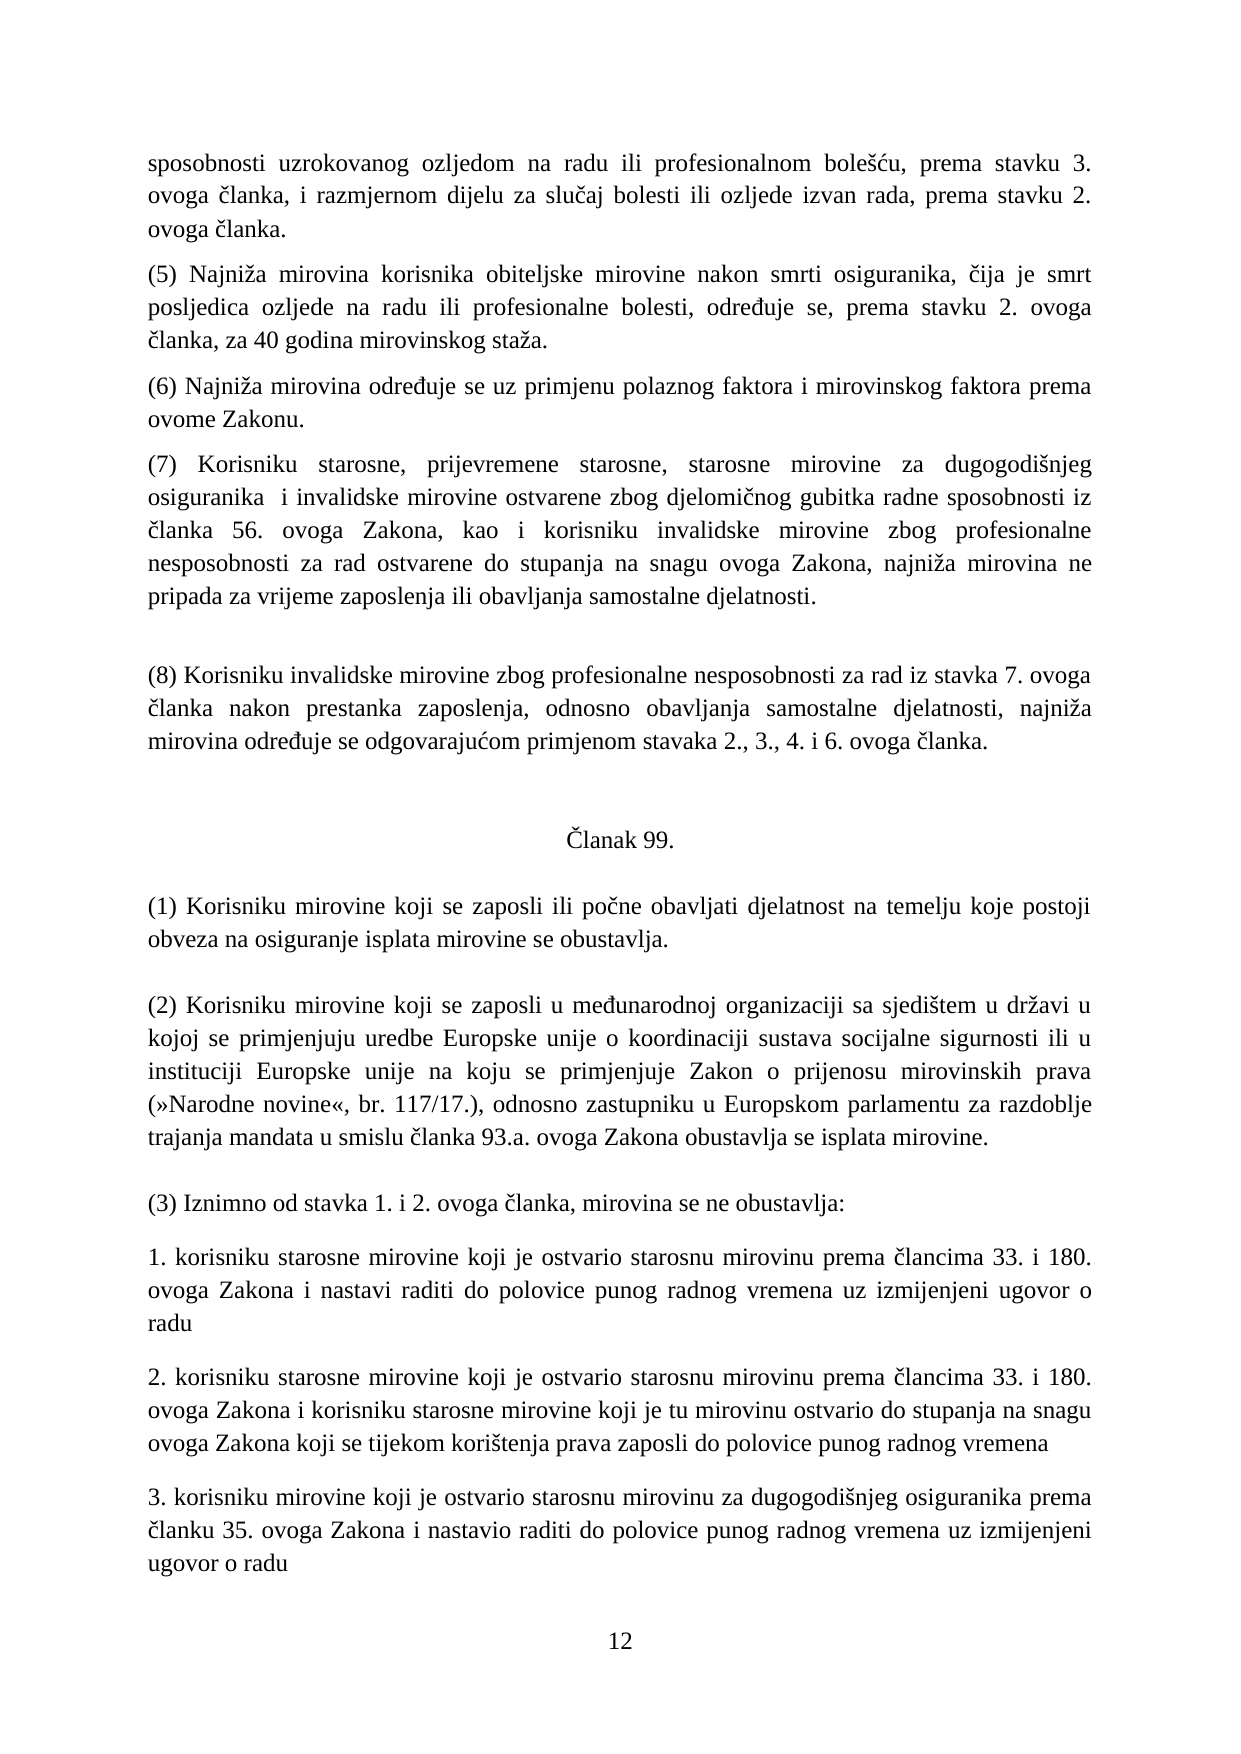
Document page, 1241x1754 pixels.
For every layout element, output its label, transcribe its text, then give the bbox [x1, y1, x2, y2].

text (5) Najniža mirovina korisnika obiteljske mirovine nakon smrti osiguranika, čija je smrt posljedica ozljede na radu ili profesionalne bolesti, određuje se, prema stavku 2. ovoga članka, za 40 godina mirovinskog staža. [148, 259, 1093, 354]
text (6) Najniža mirovina određuje se uz primjenu polaznog faktora i mirovinskog faktora prema ovome Zakonu. [148, 371, 1093, 432]
text 3. korisniku mirovine koji je ostvario starosnu mirovinu za dugogodišnjeg osiguranika prema članku 35. ovoga Zakona i nastavio raditi do polovice punog radnog vremena uz izmijenjeni ugovor o radu [148, 1482, 1093, 1577]
text 2. korisniku starosne mirovine koji je ostvario starosnu mirovinu prema člancima 33. i 180. ovoga Zakona i korisniku starosne mirovine koji je tu mirovinu ostvario do stupanja na snagu ovoga Zakona koji se tijekom korištenja prava zaposli do polovice punog radnog vremena [148, 1362, 1093, 1457]
text (3) Iznimno od stavka 1. i 2. ovoga članka, mirovina se ne obustavlja: [148, 1188, 1093, 1217]
text Članak 99. [148, 825, 1093, 854]
text (7) Korisniku starosne, prijevremene starosne, starosne mirovine za dugogodišnjeg osiguranika i invalidske mirovine ostvarene zbog djelomičnog gubitka radne sposobnosti iz članka 56. ovoga Zakona, kao i korisniku invalidske mirovine zbog profesionalne nesposobnosti za rad ostvarene do stupanja na snagu ovoga Zakona, najniža mirovina ne pripada za vrijeme zaposlenja ili obavljanja samostalne djelatnosti. [148, 449, 1093, 610]
text (8) Korisniku invalidske mirovine zbog profesionalne nesposobnosti za rad iz stavka 7. ovoga članka nakon prestanka zaposlenja, odnosno obavljanja samostalne djelatnosti, najniža mirovina određuje se odgovarajućom primjenom stavaka 2., 3., 4. i 6. ovoga članka. [148, 660, 1093, 755]
text (2) Korisniku mirovine koji se zaposli u međunarodnoj organizaciji sa sjedištem u državi u kojoj se primjenjuju uredbe Europske unije o koordinaciji sustava socijalne sigurnosti ili u instituciji Europske unije na koju se primjenjuje Zakon o prijenosu mirovinskih prava (»Narodne novine«, br. 117/17.), odnosno zastupniku u Europskom parlamentu za razdoblje trajanja mandata u smislu članka 93.a. ovoga Zakona obustavlja se isplata mirovine. [148, 990, 1093, 1151]
text 1. korisniku starosne mirovine koji je ostvario starosnu mirovinu prema člancima 33. i 180. ovoga Zakona i nastavi raditi do polovice punog radnog vremena uz izmijenjeni ugovor o radu [148, 1242, 1093, 1337]
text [148, 148, 1093, 242]
text (1) Korisniku mirovine koji se zaposli ili počne obavljati djelatnost na temelju koje postoji obveza na osiguranje isplata mirovine se obustavlja. [148, 891, 1093, 953]
